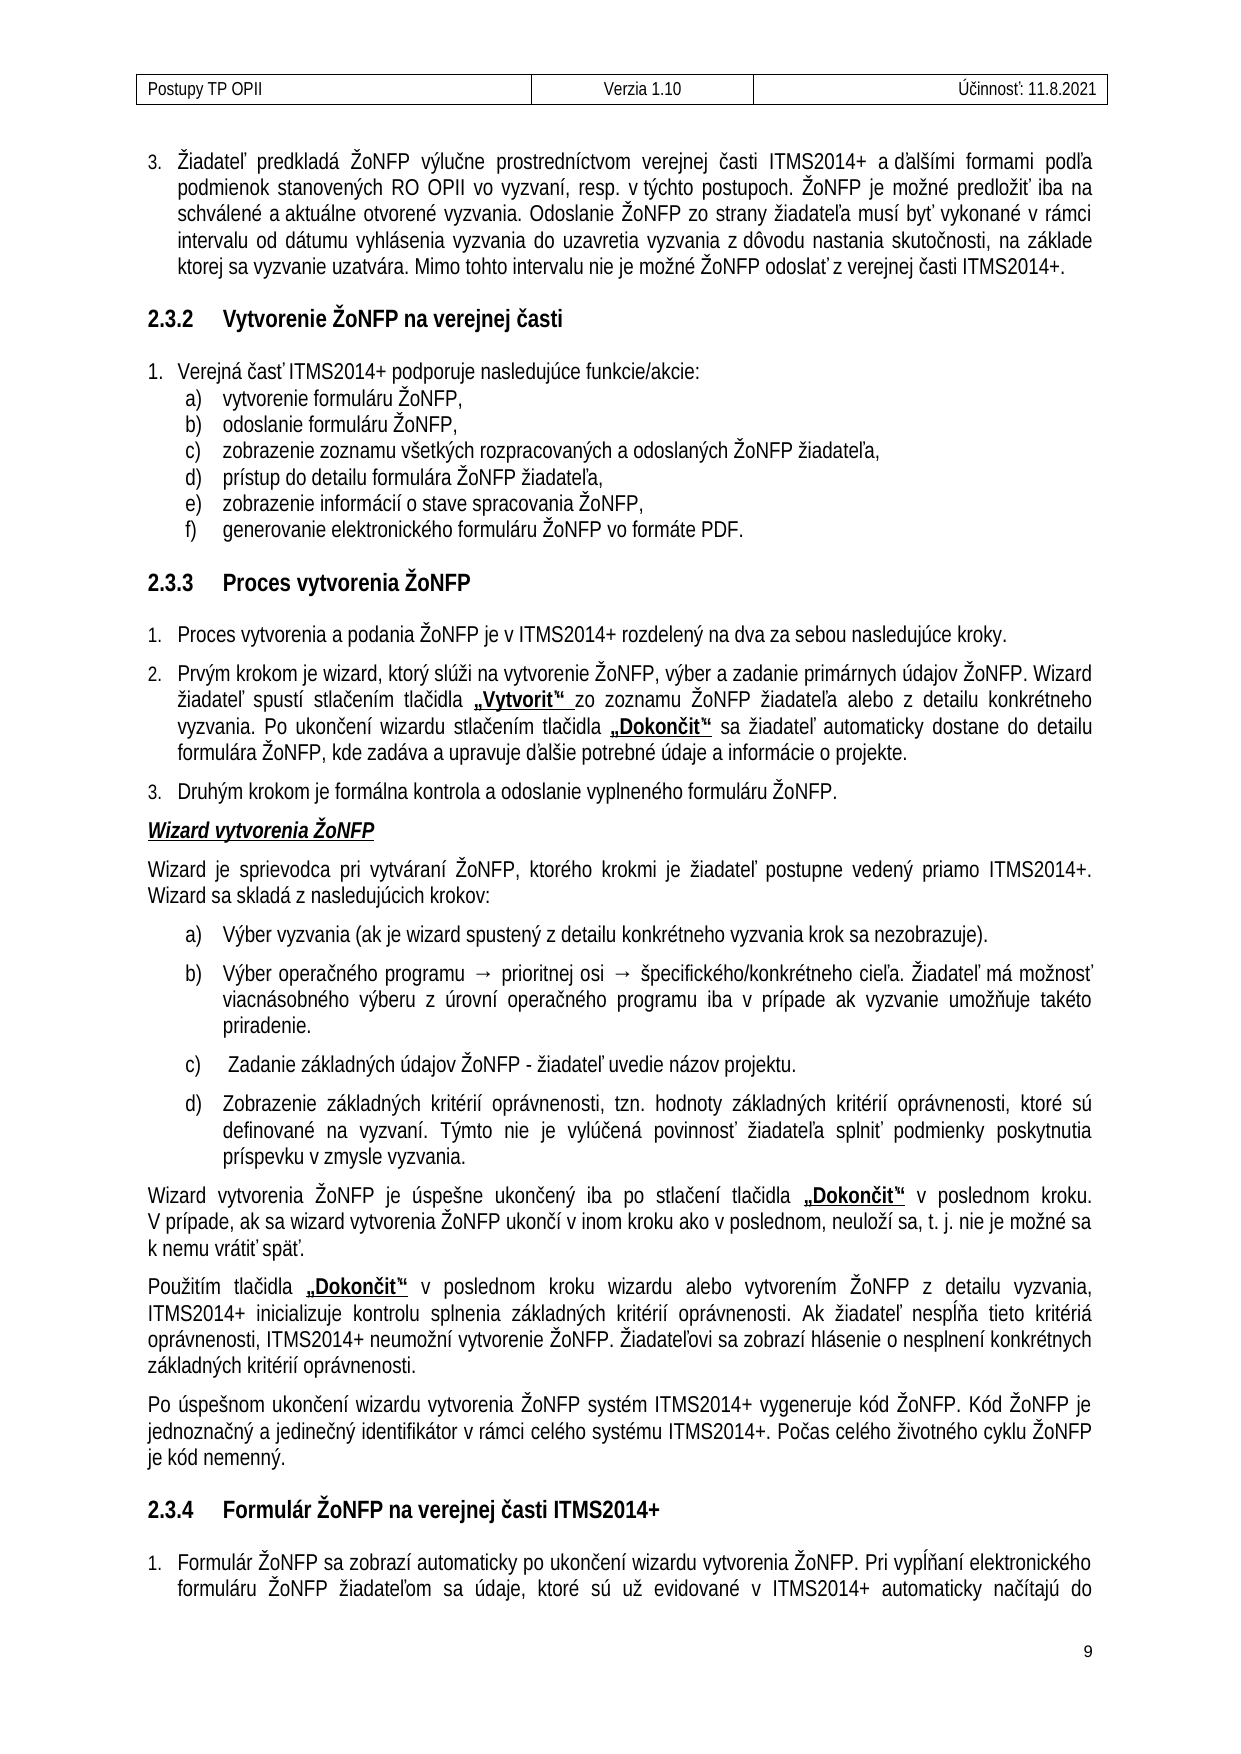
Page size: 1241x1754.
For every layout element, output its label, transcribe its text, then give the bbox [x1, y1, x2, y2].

subtitle Formulár ŽoNFP na verejnej časti ITMS2014+ [148, 1495, 1092, 1524]
subtitle Vytvorenie ŽoNFP na verejnej časti [148, 304, 1092, 333]
list Zobrazenie základných kritérií oprávnenosti, tzn. hodnoty základných kritérií oprávnenosti, ktoré sú definované na vyzvaní. Týmto nie je vylúčená povinnosť žiadateľa splniť podmienky poskytnutia príspevku v zmysle vyzvania. [185, 1090, 1092, 1169]
list zobrazenie informácií o stave spracovania ŽoNFP, [185, 490, 1092, 516]
subtitle Proces vytvorenia ŽoNFP [148, 568, 1092, 596]
list Žiadateľ predkladá ŽoNFP výlučne prostredníctvom verejnej časti ITMS2014+ a ďalšími formami podľa podmienok stanovených RO OPII vo vyzvaní, resp. v týchto postupoch. ŽoNFP je možné predložiť iba na schválené a aktuálne otvorené vyzvania. Odoslanie ŽoNFP zo strany žiadateľa musí byť vykonané v rámci intervalu od dátumu vyhlásenia vyzvania do uzavretia vyzvania z dôvodu nastania skutočnosti, na základe ktorej sa vyzvanie uzatvára. Mimo tohto intervalu nie je možné ŽoNFP odoslať z verejnej časti ITMS2014+. [148, 148, 1092, 279]
list prístup do detailu formulára ŽoNFP žiadateľa, [185, 463, 1092, 490]
list Verejná časť ITMS2014+ podporuje nasledujúce funkcie/akcie: [148, 358, 1092, 384]
list Wizard vytvorenia ŽoNFP [148, 817, 1092, 843]
list Použitím tlačidla „Dokončiť“ v poslednom kroku wizardu alebo vytvorením ŽoNFP z detailu vyzvania, ITMS2014+ inicializuje kontrolu splnenia základných kritérií oprávnenosti. Ak žiadateľ nespĺňa tieto kritériá oprávnenosti, ITMS2014+ neumožní vytvorenie ŽoNFP. Žiadateľovi sa zobrazí hlásenie o nesplnení konkrétnych základných kritérií oprávnenosti. [148, 1273, 1092, 1379]
list Výber vyzvania (ak je wizard spustený z detailu konkrétneho vyzvania krok sa nezobrazuje). [185, 921, 1092, 947]
list Proces vytvorenia a podania ŽoNFP je v ITMS2014+ rozdelený na dva za sebou nasledujúce kroky. [148, 621, 1092, 648]
list Wizard vytvorenia ŽoNFP je úspešne ukončený iba po stlačení tlačidla „Dokončiť“ v poslednom kroku. V prípade, ak sa wizard vytvorenia ŽoNFP ukončí v inom kroku ako v poslednom, neuloží sa, t. j. nie je možné sa k nemu vrátiť späť. [148, 1182, 1092, 1261]
list Druhým krokom je formálna kontrola a odoslanie vyplneného formuláru ŽoNFP. [148, 778, 1092, 804]
list vytvorenie formuláru ŽoNFP, [185, 384, 1092, 411]
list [148, 1549, 1092, 1602]
list zobrazenie zoznamu všetkých rozpracovaných a odoslaných ŽoNFP žiadateľa, [185, 437, 1092, 463]
text Wizard je sprievodca pri vytváraní ŽoNFP, ktorého krokmi je žiadateľ postupne vedený priamo ITMS2014+. Wizard sa skladá z nasledujúcich krokov: [148, 856, 1092, 908]
list Výber operačného programu → prioritnej osi → špecifického/konkrétneho cieľa. Žiadateľ má možnosť viacnásobného výberu z úrovní operačného programu iba v prípade ak vyzvanie umožňuje takéto priradenie. [185, 960, 1092, 1039]
list Zadanie základných údajov ŽoNFP - žiadateľ uvedie názov projektu. [185, 1051, 1092, 1078]
list Prvým krokom je wizard, ktorý slúži na vytvorenie ŽoNFP, výber a zadanie primárnych údajov ŽoNFP. Wizard žiadateľ spustí stlačením tlačidla „Vytvoriť“ zo zoznamu ŽoNFP žiadateľa alebo z detailu konkrétneho vyzvania. Po ukončení wizardu stlačením tlačidla „Dokončiť“ sa žiadateľ automaticky dostane do detailu formulára ŽoNFP, kde zadáva a upravuje ďalšie potrebné údaje a informácie o projekte. [148, 660, 1092, 766]
list generovanie elektronického formuláru ŽoNFP vo formáte PDF. [185, 516, 1092, 543]
list Po úspešnom ukončení wizardu vytvorenia ŽoNFP systém ITMS2014+ vygeneruje kód ŽoNFP. Kód ŽoNFP je jednoznačný a jedinečný identifikátor v rámci celého systému ITMS2014+. Počas celého životného cyklu ŽoNFP je kód nemenný. [148, 1391, 1092, 1470]
list odoslanie formuláru ŽoNFP, [185, 411, 1092, 437]
